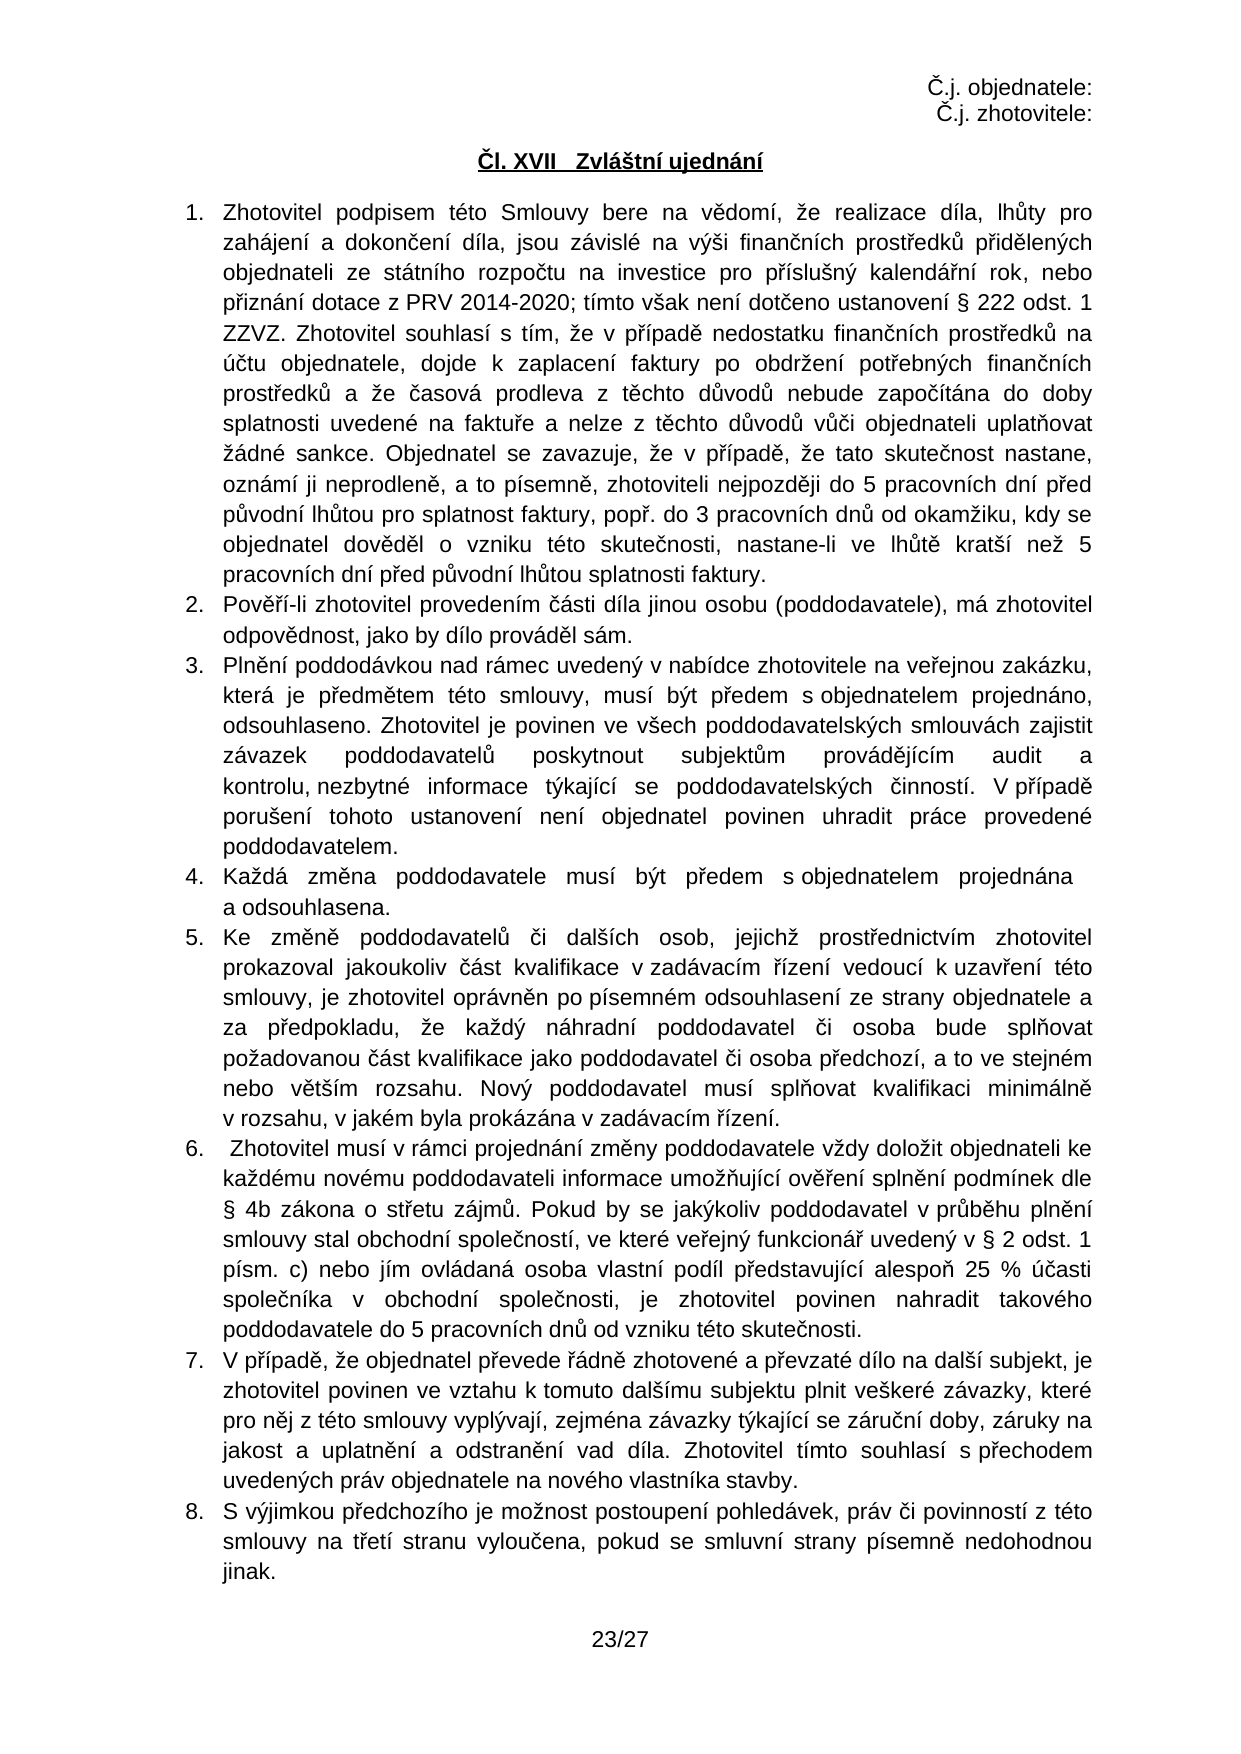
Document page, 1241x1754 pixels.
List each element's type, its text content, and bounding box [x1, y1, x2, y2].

list Zhotovitel musí v rámci projednání změny poddodavatele vždy doložit objednateli ke každému novému poddodavateli informace umožňující ověření splnění podmínek dle § 4b zákona o střetu zájmů. Pokud by se jakýkoliv poddodavatel v průběhu plnění smlouvy stal obchodní společností, ve které veřejný funkcionář uvedený v § 2 odst. 1 písm. c) nebo jím ovládaná osoba vlastní podíl představující alespoň 25 % účasti společníka v obchodní společnosti, je zhotovitel povinen nahradit takového poddodavatele do 5 pracovních dnů od vzniku této skutečnosti. [185, 1135, 1093, 1343]
list Plnění poddodávkou nad rámec uvedený v nabídce zhotovitele na veřejnou zakázku, která je předmětem této smlouvy, musí být předem s objednatelem projednáno, odsouhlaseno. Zhotovitel je povinen ve všech poddodavatelských smlouvách zajistit závazek poddodavatelů poskytnout subjektům provádějícím audit a kontrolu, nezbytné informace týkající se poddodavatelských činností. V případě porušení tohoto ustanovení není objednatel povinen uhradit práce provedené poddodavatelem. [185, 652, 1093, 859]
text Čl. XVII Zvláštní ujednání [148, 148, 1093, 174]
list V případě, že objednatel převede řádně zhotovené a převzaté dílo na další subjekt, je zhotovitel povinen ve vztahu k tomuto dalšímu subjektu plnit veškeré závazky, které pro něj z této smlouvy vyplývají, zejména závazky týkající se záruční doby, záruky na jakost a uplatnění a odstranění vad díla. Zhotovitel tímto souhlasí s přechodem uvedených práv objednatele na nového vlastníka stavby. [185, 1347, 1093, 1494]
list Ke změně poddodavatelů či dalších osob, jejichž prostřednictvím zhotovitel prokazoval jakoukoliv část kvalifikace v zadávacím řízení vedoucí k uzavření této smlouvy, je zhotovitel oprávněn po písemném odsouhlasení ze strany objednatele a za předpokladu, že každý náhradní poddodavatel či osoba bude splňovat požadovanou část kvalifikace jako poddodavatel či osoba předchozí, a to ve stejném nebo větším rozsahu. Nový poddodavatel musí splňovat kvalifikaci minimálně v rozsahu, v jakém byla prokázána v zadávacím řízení. [185, 924, 1093, 1131]
list S výjimkou předchozího je možnost postoupení pohledávek, práv či povinností z této smlouvy na třetí stranu vyloučena, pokud se smluvní strany písemně nedohodnou jinak. [185, 1498, 1093, 1584]
list Pověří-li zhotovitel provedením části díla jinou osobu (poddodavatele), má zhotovitel odpovědnost, jako by dílo prováděl sám. [185, 591, 1093, 648]
list Každá změna poddodavatele musí být předem s objednatelem projednána a odsouhlasena. [185, 863, 1093, 920]
list Zhotovitel podpisem této Smlouvy bere na vědomí, že realizace díla, lhůty pro zahájení a dokončení díla, jsou závislé na výši finančních prostředků přidělených objednateli ze státního rozpočtu na investice pro příslušný kalendářní rok, nebo přiznání dotace z PRV 2014-2020; tímto však není dotčeno ustanovení § 222 odst. 1 ZZVZ. Zhotovitel souhlasí s tím, že v případě nedostatku finančních prostředků na účtu objednatele, dojde k zaplacení faktury po obdržení potřebných finančních prostředků a že časová prodleva z těchto důvodů nebude započítána do doby splatnosti uvedené na faktuře a nelze z těchto důvodů vůči objednateli uplatňovat žádné sankce. Objednatel se zavazuje, že v případě, že tato skutečnost nastane, oznámí ji neprodleně, a to písemně, zhotoviteli nejpozději do 5 pracovních dní před původní lhůtou pro splatnost faktury, popř. do 3 pracovních dnů od okamžiku, kdy se objednatel dověděl o vzniku této skutečnosti, nastane-li ve lhůtě kratší než 5 pracovních dní před původní lhůtou splatnosti faktury. [185, 199, 1093, 587]
